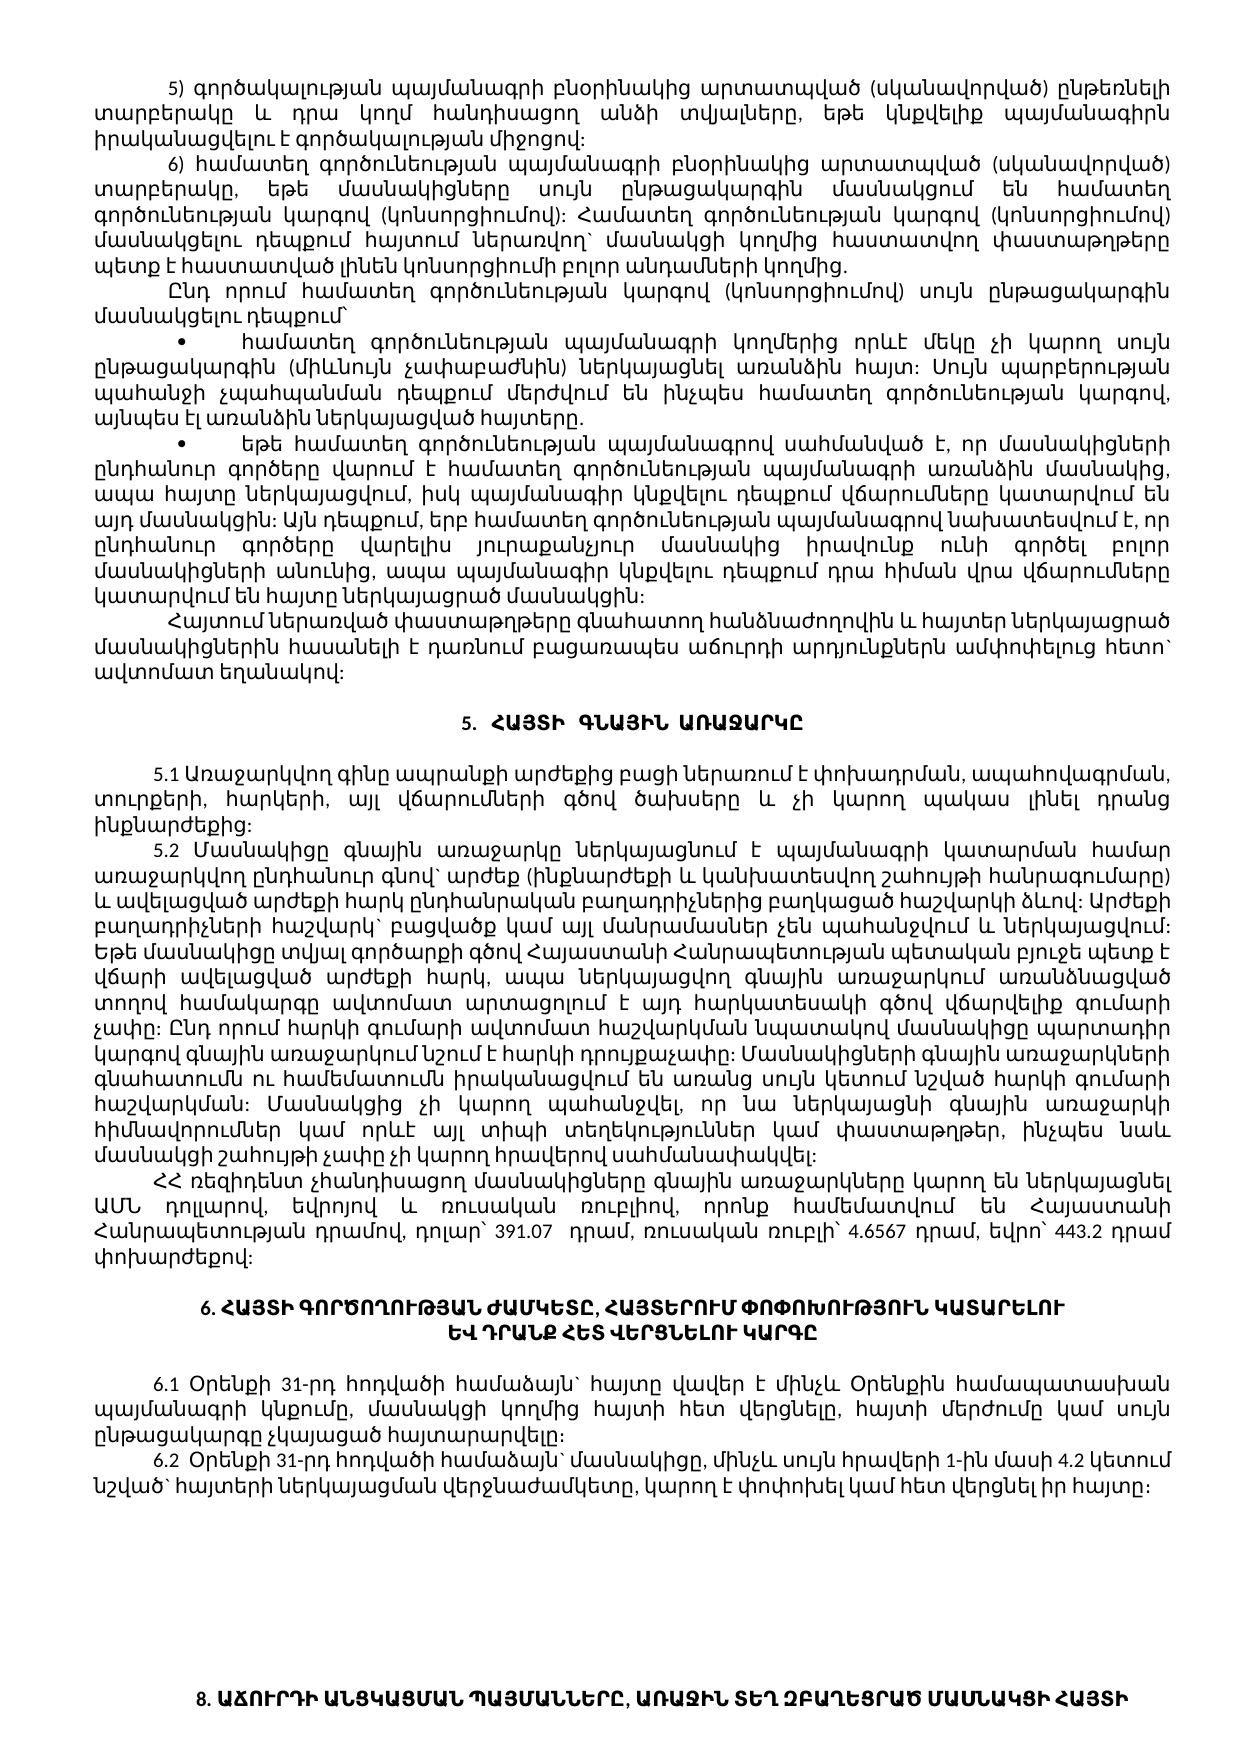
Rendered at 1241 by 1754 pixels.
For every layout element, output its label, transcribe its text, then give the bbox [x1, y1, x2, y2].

text Ընդ որում համատեղ գործունեության կարգով (կոնսորցիումով) սույն ընթացակարգին մասնակցելու դեպքում՝ [94, 278, 1171, 329]
text 6) համատեղ գործունեության պայմանագրի բնօրինակից արտատպված (սկանավորված) տարբերակը, եթե մասնակիցները սույն ընթացակարգին մասնակցում են համատեղ գործունեության կարգով (կոնսորցիումով): Համատեղ գործունեության կարգով (կոնսորցիումով) մասնակցելու դեպքում հայտում ներառվող` մասնակցի կողմից հաստատվող փաստաթղթերը պետք է հաստատված լինեն կոնսորցիումի բոլոր անդամների կողմից. [94, 151, 1171, 278]
text 5. ՀԱՅՏԻ ԳՆԱՅԻՆ ԱՌԱՋԱՐԿԸ [94, 710, 1171, 736]
text 5) գործակալության պայմանագրի բնօրինակից արտատպված (սկանավորված) ընթեռնելի տարբերակը և դրա կողմ հանդիսացող անձի տվյալները, եթե կնքվելիք պայմանագիրն իրականացվելու է գործակալության միջոցով: [94, 75, 1171, 151]
text Հայտում ներառված փաստաթղթերը գնահատող հանձնաժողովին և հայտեր ներկայացրած մասնակիցներին հասանելի է դառնում բացառապես աճուրդի արդյունքներն ամփոփելուց հետո` ավտոմատ եղանակով: [94, 609, 1171, 685]
text 5.1 Առաջարկվող գինը ապրանքի արժեքից բացի ներառում է փոխադրման, ապահովագրման, տուրքերի, հարկերի, այլ վճարումների գծով ծախսերը և չի կարող պակաս լինել դրանց ինքնարժեքից: [94, 761, 1171, 837]
text ՀՀ ռեզիդենտ չհանդիսացող մասնակիցները գնային առաջարկները կարող են ներկայացնել ԱՄՆ դոլլարով, եվրոյով և ռուսական ռուբլիով, որոնք համեմատվում են Հայաստանի Հանրապետության դրամով, դոլար՝ 391.07 դրամ, ռուսական ռուբլի՝ 4.6567 դրամ, եվրո՝ 443.2 դրամ փոխարժեքով: [94, 1168, 1171, 1269]
text ԵՎ ԴՐԱՆՔ ՀԵՏ ՎԵՐՑՆԵԼՈՒ ԿԱՐԳԸ [94, 1320, 1171, 1346]
list եթե համատեղ գործունեության պայմանագրով սահմանված է, որ մասնակիցների ընդհանուր գործերը վարում է համատեղ գործունեության պայմանագրի առանձին մասնակից, ապա հայտը ներկայացվում, իսկ պայմանագիր կնքվելու դեպքում վճարումները կատարվում են այդ մասնակցին: Այն դեպքում, երբ համատեղ գործունեության պայմանագրով նախատեսվում է, որ ընդհանուր գործերը վարելիս յուրաքանչյուր մասնակից իրավունք ունի գործել բոլոր մասնակիցների անունից, ապա պայմանագիր կնքվելու դեպքում դրա հիման վրա վճարումները կատարվում են հայտը ներկայացրած մասնակցին: [94, 431, 1171, 609]
list համատեղ գործունեության պայմանագրի կողմերից որևէ մեկը չի կարող սույն ընթացակարգին (միևնույն չափաբաժնին) ներկայացնել առանձին հայտ: Սույն պարբերության պահանջի չպահպանման դեպքում մերժվում են ինչպես համատեղ գործունեության կարգով, այնպես էլ առանձին ներկայացված հայտերը. [94, 329, 1171, 431]
text 6.1 Օրենքի 31-րդ հոդվածի համաձայն` հայտը վավեր է մինչև Օրենքին համապատասխան պայմանագրի կնքումը, մասնակցի կողմից հայտի հետ վերցնելը, հայտի մերժումը կամ սույն ընթացակարգը չկայացած հայտարարվելը։ [94, 1371, 1171, 1447]
text 6. ՀԱՅՏԻ ԳՈՐԾՈՂՈՒԹՅԱՆ ԺԱՄԿԵՏԸ, ՀԱՅՏԵՐՈՒՄ ՓՈՓՈԽՈՒԹՅՈՒՆ ԿԱՏԱՐԵԼՈՒ [94, 1295, 1171, 1320]
text 5.2 Մասնակիցը գնային առաջարկը ներկայացնում է պայմանագրի կատարման համար առաջարկվող ընդհանուր գնով` արժեք (ինքնարժեքի և կանխատեսվող շահույթի հանրագումարը) և ավելացված արժեքի հարկ ընդհանրական բաղադրիչներից բաղկացած հաշվարկի ձևով: Արժեքի բաղադրիչների հաշվարկ` բացվածք կամ այլ մանրամասներ չեն պահանջվում և ներկայացվում: Եթե մասնակիցը տվյալ գործարքի գծով Հայաստանի Հանրապետության պետական բյուջե պետք է վճարի ավելացված արժեքի հարկ, ապա ներկայացվող գնային առաջարկում առանձնացված տողով համակարգը ավտոմատ արտացոլում է այդ հարկատեսակի գծով վճարվելիք գումարի չափը: Ընդ որում հարկի գումարի ավտոմատ հաշվարկման նպատակով մասնակիցը պարտադիր կարգով գնային առաջարկում նշում է հարկի դրույքաչափը: Մասնակիցների գնային առաջարկների գնահատումն ու համեմատումն իրականացվում են առանց սույն կետում նշված հարկի գումարի հաշվարկման: Մասնակցից չի կարող պահանջվել, որ նա ներկայացնի գնային առաջարկի հիմնավորումներ կամ որևէ այլ տիպի տեղեկություններ կամ փաստաթղթեր, ինչպես նաև մասնակցի շահույթի չափը չի կարող հրավերով սահմանափակվել: [94, 837, 1171, 1168]
text 6.2 Օրենքի 31-րդ հոդվածի համաձայն` մասնակիցը, մինչև սույն հրավերի 1-ին մասի 4.2 կետում նշված` հայտերի ներկայացման վերջնաժամկետը, կարող է փոփոխել կամ հետ վերցնել իր հայտը։ [94, 1447, 1171, 1498]
text 8. ԱՃՈՒՐԴԻ ԱՆՑԿԱՑՄԱՆ ՊԱՅՄԱՆՆԵՐԸ, ԱՌԱՋԻՆ ՏԵՂ ԶԲԱՂԵՑՐԱԾ ՄԱՍՆԱԿՑԻ ՀԱՅՏԻ [94, 1686, 1171, 1712]
